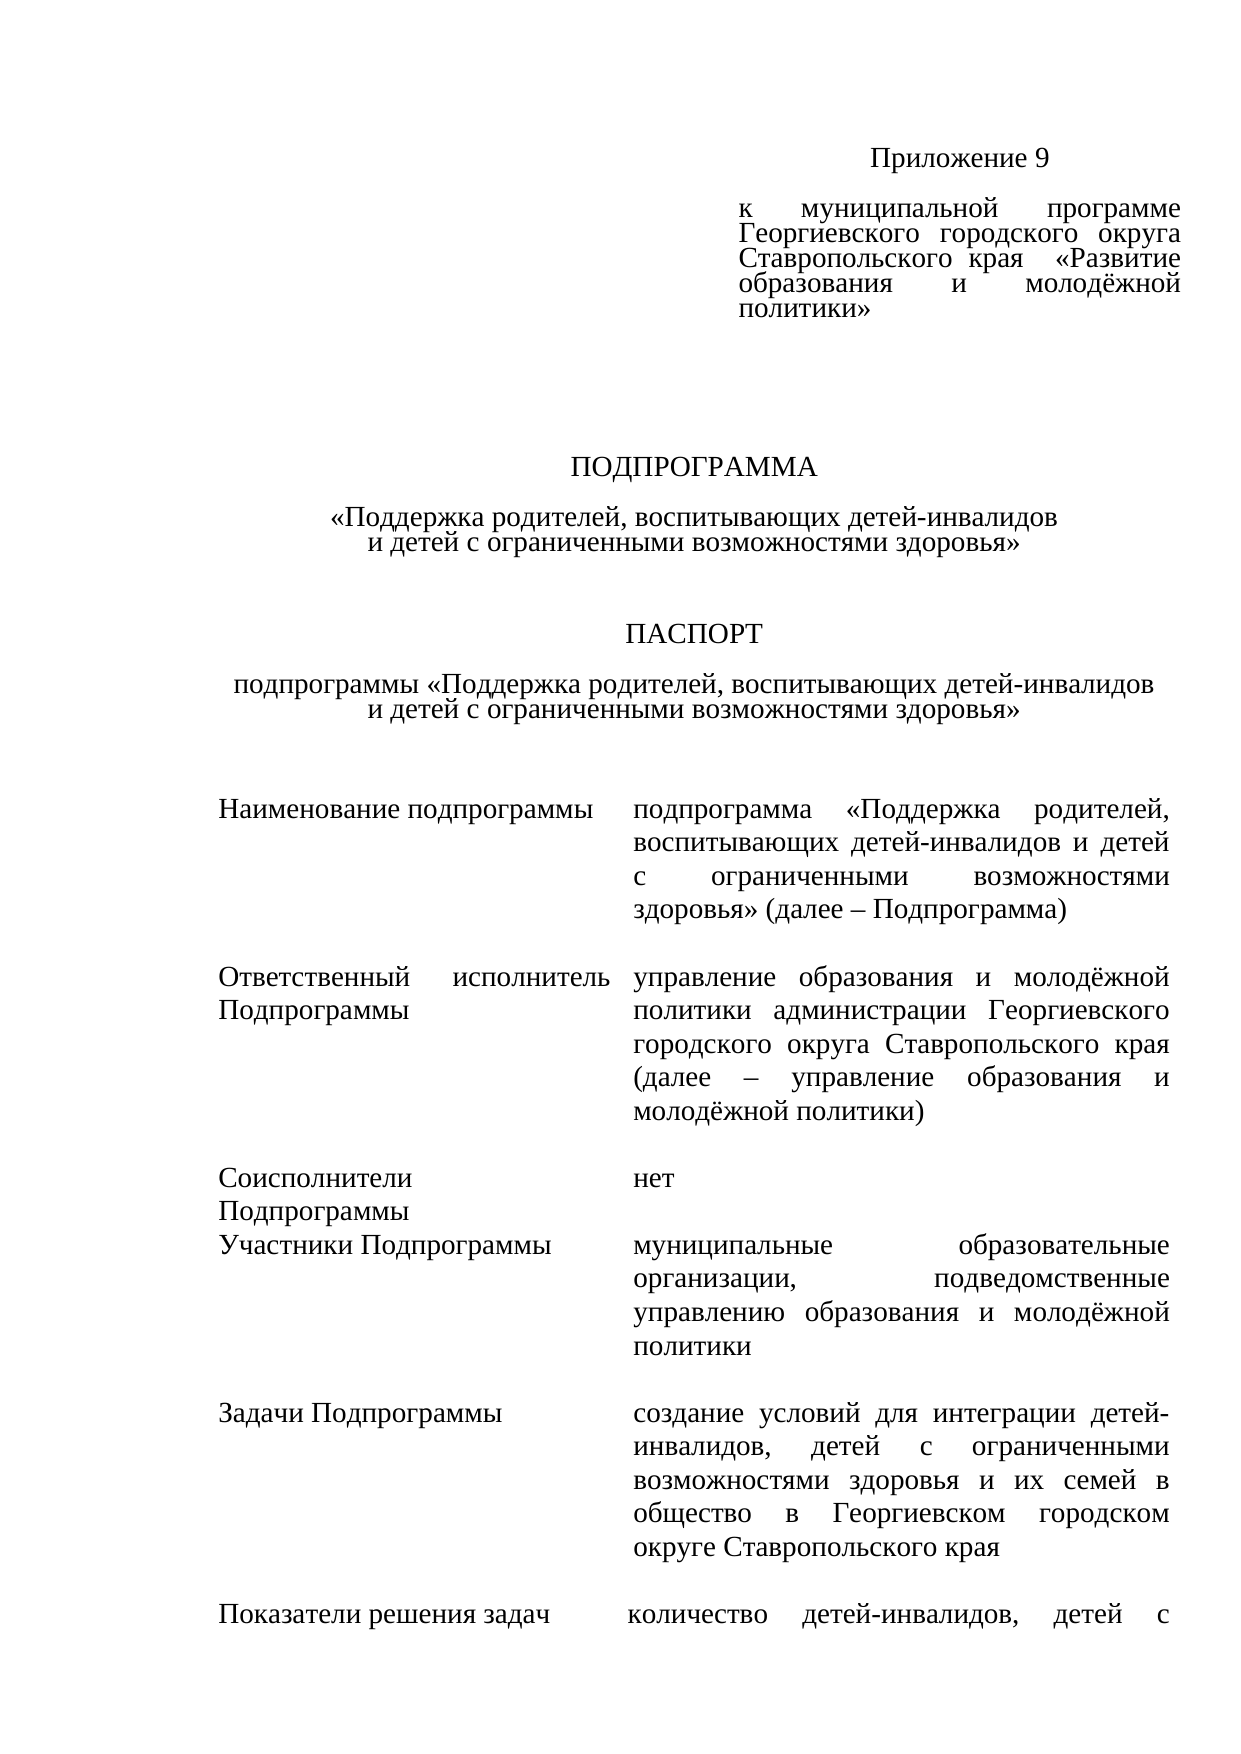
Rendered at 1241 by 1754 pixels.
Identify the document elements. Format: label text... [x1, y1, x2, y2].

table_cell Участники Подпрограммы [207, 1227, 622, 1395]
table_cell Ответственный исполнитель Подпрограммы [207, 959, 622, 1126]
text ПОДПРОГРАММА [629, 457, 1181, 482]
text и детей с ограниченными возможностями здоровья» [207, 532, 1181, 557]
text ПАСПОРТ [207, 624, 1181, 649]
table_cell Соисполнители Подпрограммы [207, 1126, 622, 1227]
text и детей с ограниченными возможностями здоровья» [207, 699, 1181, 724]
table_header Наименование подпрограммы [207, 791, 622, 959]
table_header подпрограмма «Поддержка родителей, воспитывающих детей-инвалидов и детей с ограниченными возможностями здоровья» (далее – Подпрограмма) [622, 791, 1181, 959]
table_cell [622, 1596, 1181, 1629]
text ПОДПРОГРАММА [207, 457, 619, 482]
table_cell создание условий для интеграции детей-инвалидов, детей с ограниченными возможностями здоровья и их семей в общество в Георгиевском городском округе Ставропольского края [622, 1395, 1181, 1596]
table_cell Задачи Подпрограммы [207, 1395, 622, 1596]
table_cell муниципальные образовательные организации, подведомственные управлению образования и молодёжной политики [622, 1227, 1181, 1395]
text Приложение 9 [738, 148, 1181, 173]
table_cell управление образования и молодёжной политики администрации Георгиевского городского округа Ставропольского края (далее – управление образования и молодёжной политики) [622, 959, 1181, 1126]
text к муниципальной программе Георгиевского городского округа Ставропольского края «Развитие образования и молодёжной политики» [738, 198, 1181, 323]
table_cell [207, 1596, 622, 1629]
text подпрограммы «Поддержка родителей, воспитывающих детей-инвалидов [207, 674, 1181, 699]
table_cell нет [622, 1126, 1181, 1227]
text «Поддержка родителей, воспитывающих детей-инвалидов [207, 507, 1181, 532]
